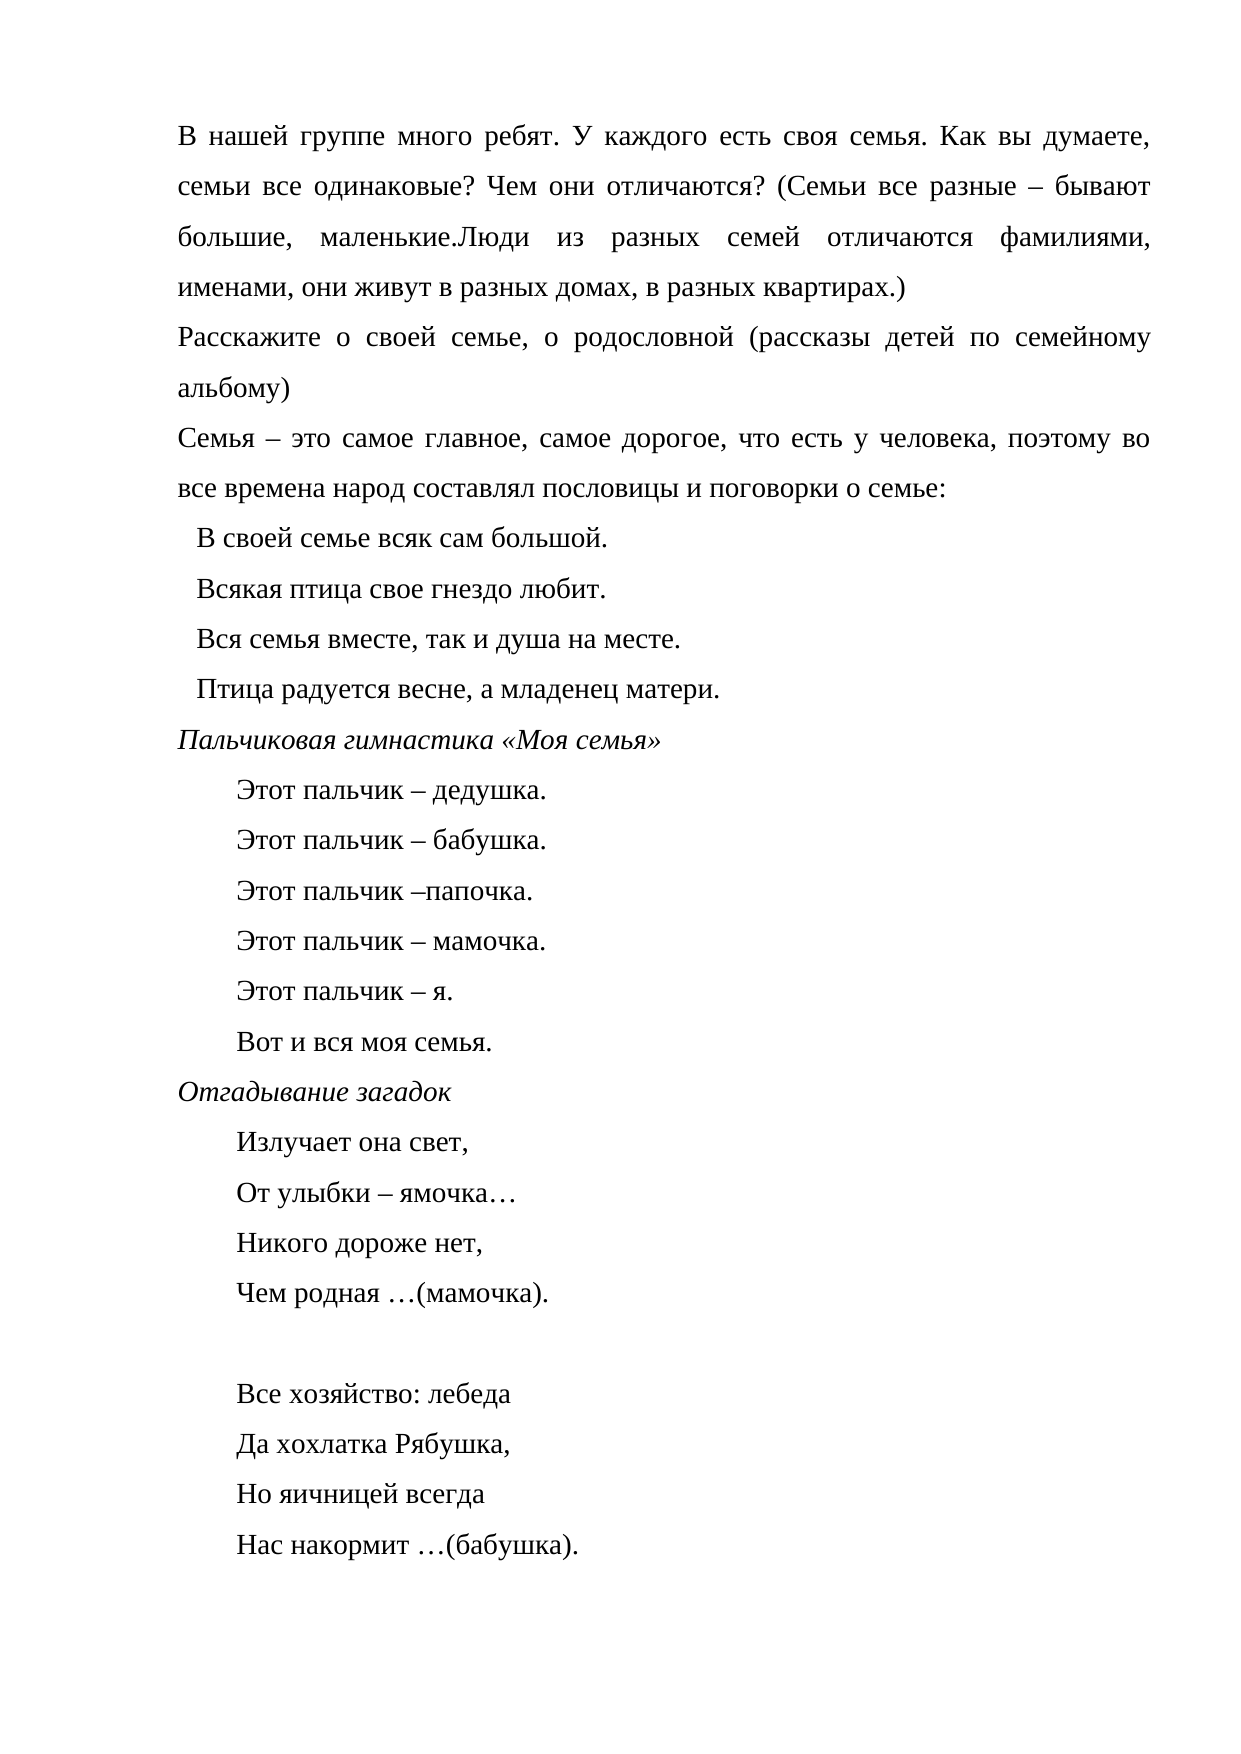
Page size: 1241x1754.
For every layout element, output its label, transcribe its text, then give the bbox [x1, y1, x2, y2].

text Все хозяйство: лебеда [177, 1376, 1152, 1409]
text В своей семье всяк сам большой. [196, 521, 1150, 554]
text Всякая птица свое гнездо любит. [196, 571, 1150, 604]
text Да хохлатка Рябушка, [177, 1426, 1152, 1460]
text От улыбки – ямочка… [177, 1175, 1152, 1208]
text Чем родная …(мамочка). [177, 1275, 1152, 1309]
text Отгадывание загадок [177, 1074, 1152, 1108]
text Расскажите о своей семье, о родословной (рассказы детей по семейному альбому) [177, 319, 1152, 403]
text Этот пальчик – мамочка. [177, 923, 1152, 957]
text Излучает она свет, [177, 1124, 1152, 1158]
text В нашей группе много ребят. У каждого есть своя семья. Как вы думаете, семьи все одинаковые? Чем они отличаются? (Семьи все разные – бывают большие, маленькие.Люди из разных семей отличаются фамилиями, именами, они живут в разных домах, в разных квартирах.) [177, 118, 1152, 303]
text Вот и вся моя семья. [177, 1024, 1152, 1057]
text Этот пальчик – бабушка. [177, 822, 1152, 856]
text Птица радуется весне, а младенец матери. [196, 672, 1150, 705]
text Пальчиковая гимнастика «Моя семья» [177, 722, 1152, 755]
text Этот пальчик –папочка. [177, 873, 1152, 906]
text Никого дороже нет, [177, 1225, 1152, 1258]
text Вся семья вместе, так и душа на месте. [196, 621, 1150, 655]
text Нас накормит …(бабушка). [177, 1527, 1152, 1560]
text Но яичницей всегда [177, 1477, 1152, 1510]
text Этот пальчик – я. [177, 973, 1152, 1007]
text Этот пальчик – дедушка. [177, 772, 1152, 806]
text Семья – это самое главное, самое дорогое, что есть у человека, поэтому во все времена народ составлял пословицы и поговорки о семье: [177, 420, 1152, 504]
